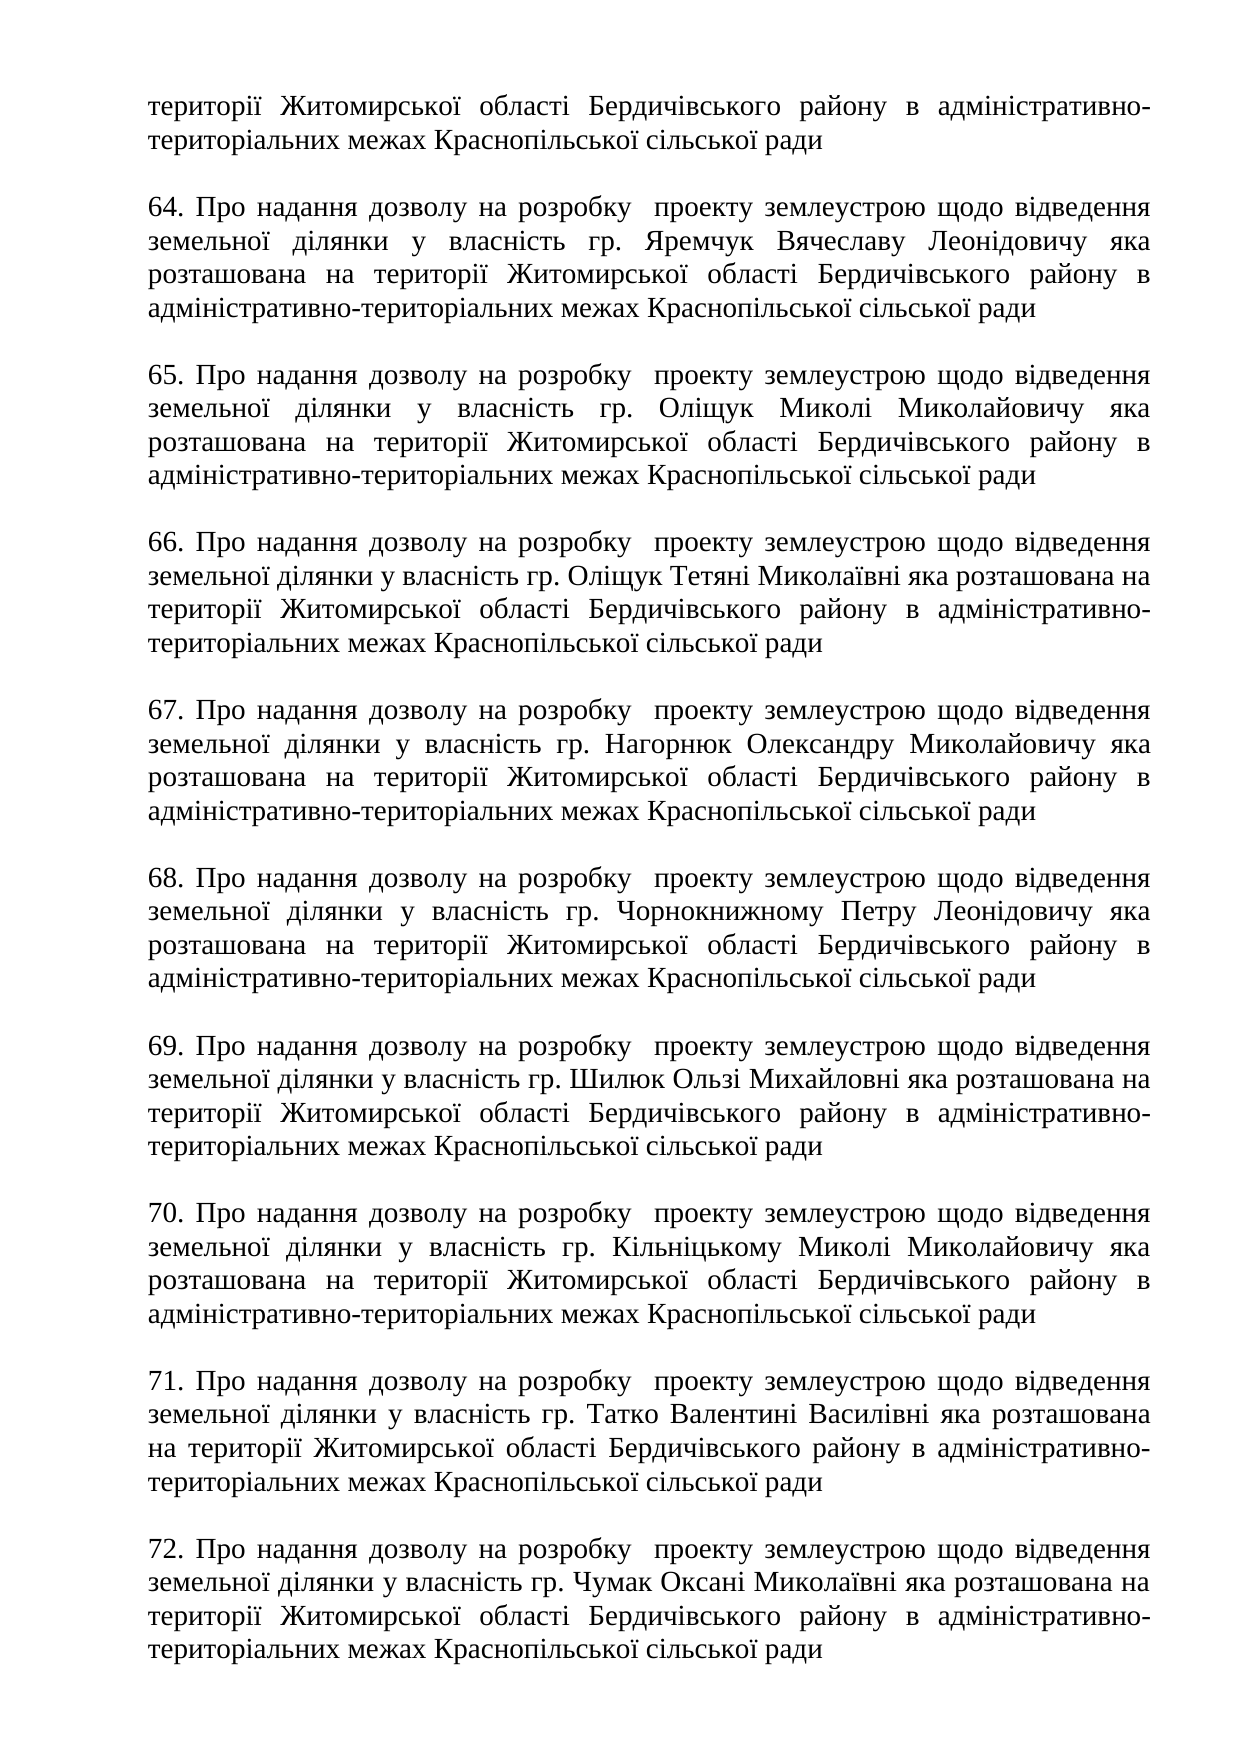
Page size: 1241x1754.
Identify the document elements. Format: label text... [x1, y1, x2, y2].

list 67. Про надання дозволу на розробку проекту землеустрою щодо відведення земельної ділянки у власність гр. Нагорнюк Олександру Миколайовичу яка розташована на території Житомирської області Бердичівського району в адміністративно-територіальних межах Краснопільської сільської ради [148, 692, 1152, 826]
list 72. Про надання дозволу на розробку проекту землеустрою щодо відведення земельної ділянки у власність гр. Чумак Оксані Миколаївні яка розташована на території Житомирської області Бердичівського району в адміністративно-територіальних межах Краснопільської сільської ради [148, 1531, 1152, 1665]
list 70. Про надання дозволу на розробку проекту землеустрою щодо відведення земельної ділянки у власність гр. Кільніцькому Миколі Миколайовичу яка розташована на території Житомирської області Бердичівського району в адміністративно-територіальних межах Краснопільської сільської ради [148, 1195, 1152, 1329]
list 69. Про надання дозволу на розробку проекту землеустрою щодо відведення земельної ділянки у власність гр. Шилюк Ользі Михайловні яка розташована на території Житомирської області Бердичівського району в адміністративно-територіальних межах Краснопільської сільської ради [148, 1028, 1152, 1162]
list 71. Про надання дозволу на розробку проекту землеустрою щодо відведення земельної ділянки у власність гр. Татко Валентині Василівні яка розташована на території Житомирської області Бердичівського району в адміністративно-територіальних межах Краснопільської сільської ради [148, 1363, 1152, 1497]
list 66. Про надання дозволу на розробку проекту землеустрою щодо відведення земельної ділянки у власність гр. Оліщук Тетяні Миколаївні яка розташована на території Житомирської області Бердичівського району в адміністративно-територіальних межах Краснопільської сільської ради [148, 524, 1152, 659]
list 64. Про надання дозволу на розробку проекту землеустрою щодо відведення земельної ділянки у власність гр. Яремчук Вячеславу Леонідовичу яка розташована на території Житомирської області Бердичівського району в адміністративно-територіальних межах Краснопільської сільської ради [148, 189, 1152, 323]
list 65. Про надання дозволу на розробку проекту землеустрою щодо відведення земельної ділянки у власність гр. Оліщук Миколі Миколайовичу яка розташована на території Житомирської області Бердичівського району в адміністративно-територіальних межах Краснопільської сільської ради [148, 357, 1152, 491]
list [148, 88, 1152, 156]
list 68. Про надання дозволу на розробку проекту землеустрою щодо відведення земельної ділянки у власність гр. Чорнокнижному Петру Леонідовичу яка розташована на території Житомирської області Бердичівського району в адміністративно-територіальних межах Краснопільської сільської ради [148, 860, 1152, 994]
